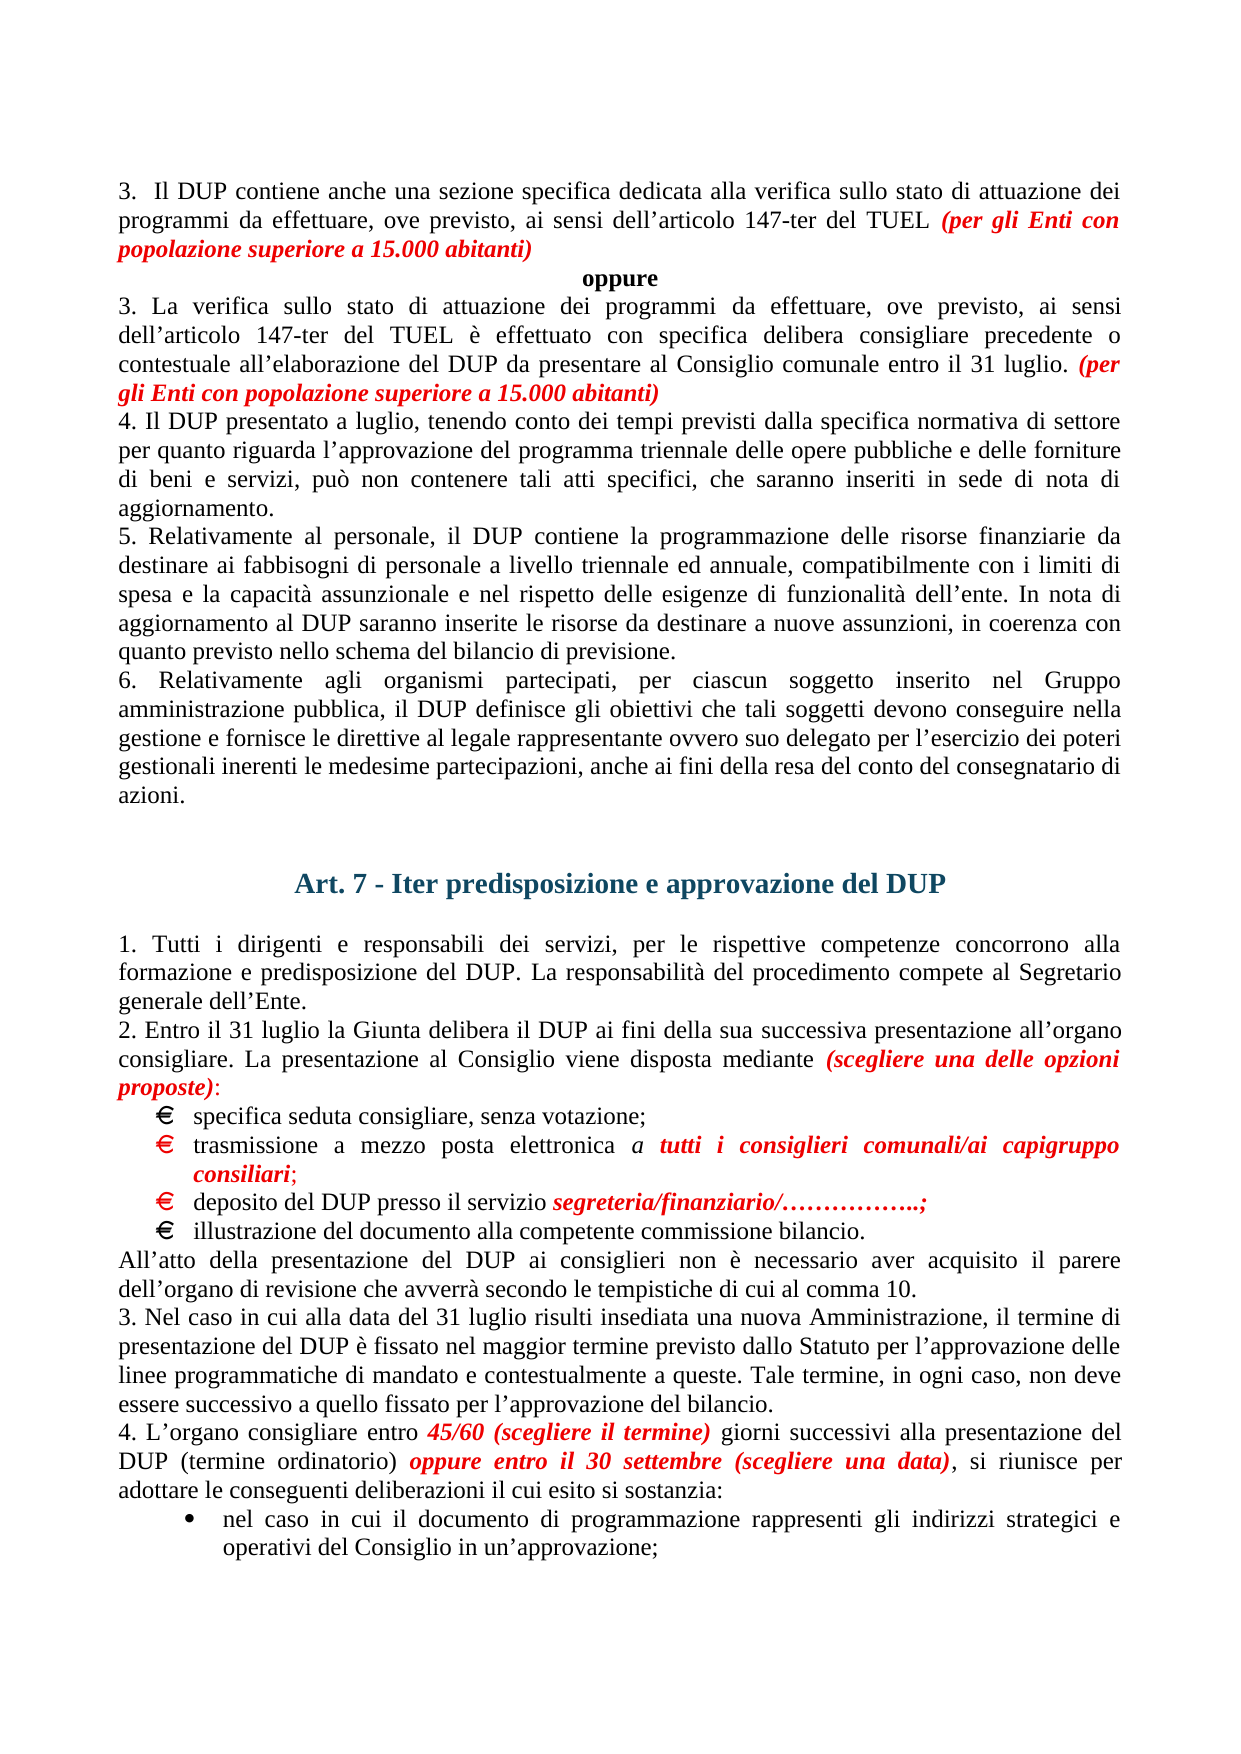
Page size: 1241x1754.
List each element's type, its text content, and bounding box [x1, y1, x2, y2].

text 6. Relativamente agli organismi partecipati, per ciascun soggetto inserito nel Gruppo amministrazione pubblica, il DUP definisce gli obiettivi che tali soggetti devono conseguire nella gestione e fornisce le direttive al legale rappresentante ovvero suo delegato per l’esercizio dei poteri gestionali inerenti le medesime partecipazioni, anche ai fini della resa del conto del consegnatario di azioni. [118, 665, 1122, 809]
text 1. Tutti i dirigenti e responsabili dei servizi, per le rispettive competenze concorrono alla formazione e predisposizione del DUP. La responsabilità del procedimento compete al Segretario generale dell’Ente. [118, 929, 1122, 1015]
text 3. Nel caso in cui alla data del 31 luglio risulti insediata una nuova Amministrazione, il termine di presentazione del DUP è fissato nel maggior termine previsto dallo Statuto per l’approvazione delle linee programmatiche di mandato e contestualmente a queste. Tale termine, in ogni caso, non deve essere successivo a quello fissato per l’approvazione del bilancio. [118, 1302, 1122, 1417]
list specifica seduta consigliare, senza votazione; [156, 1101, 1122, 1130]
text 2. Entro il 31 luglio la Giunta delibera il DUP ai fini della sua successiva presentazione all’organo consigliare. La presentazione al Consiglio viene disposta mediante (scegliere una delle opzioni proposte): [118, 1015, 1122, 1101]
text 4. L’organo consigliare entro 45/60 (scegliere il termine) giorni successivi alla presentazione del DUP (termine ordinatorio) oppure entro il 30 settembre (scegliere una data), si riunisce per adottare le conseguenti deliberazioni il cui esito si sostanzia: [118, 1417, 1122, 1504]
text All’atto della presentazione del DUP ai consiglieri non è necessario aver acquisito il parere dell’organo di revisione che avverrà secondo le tempistiche di cui al comma 10. [118, 1245, 1122, 1302]
list nel caso in cui il documento di programmazione rappresenti gli indirizzi strategici e operativi del Consiglio in un’approvazione; [185, 1504, 1122, 1561]
text oppure [118, 263, 1122, 291]
text 3. Il DUP contiene anche una sezione specifica dedicata alla verifica sullo stato di attuazione dei programmi da effettuare, ove previsto, ai sensi dell’articolo 147-ter del TUEL (per gli Enti con popolazione superiore a 15.000 abitanti) [118, 176, 1122, 263]
text 4. Il DUP presentato a luglio, tenendo conto dei tempi previsti dalla specifica normativa di settore per quanto riguarda l’approvazione del programma triennale delle opere pubbliche e delle forniture di beni e servizi, può non contenere tali atti specifici, che saranno inseriti in sede di nota di aggiornamento. [118, 406, 1122, 521]
subtitle Art. 7 - Iter predisposizione e approvazione del DUP [118, 866, 1122, 900]
text 5. Relativamente al personale, il DUP contiene la programmazione delle risorse finanziarie da destinare ai fabbisogni di personale a livello triennale ed annuale, compatibilmente con i limiti di spesa e la capacità assunzionale e nel rispetto delle esigenze di funzionalità dell’ente. In nota di aggiornamento al DUP saranno inserite le risorse da destinare a nuove assunzioni, in coerenza con quanto previsto nello schema del bilancio di previsione. [118, 521, 1122, 665]
list illustrazione del documento alla competente commissione bilancio. [156, 1216, 1122, 1245]
list trasmissione a mezzo posta elettronica a tutti i consiglieri comunali/ai capigruppo consiliari; [156, 1130, 1122, 1187]
text 3. La verifica sullo stato di attuazione dei programmi da effettuare, ove previsto, ai sensi dell’articolo 147-ter del TUEL è effettuato con specifica delibera consigliare precedente o contestuale all’elaborazione del DUP da presentare al Consiglio comunale entro il 31 luglio. (per gli Enti con popolazione superiore a 15.000 abitanti) [118, 291, 1122, 406]
list deposito del DUP presso il servizio segreteria/finanziario/……………..; [156, 1187, 1122, 1216]
